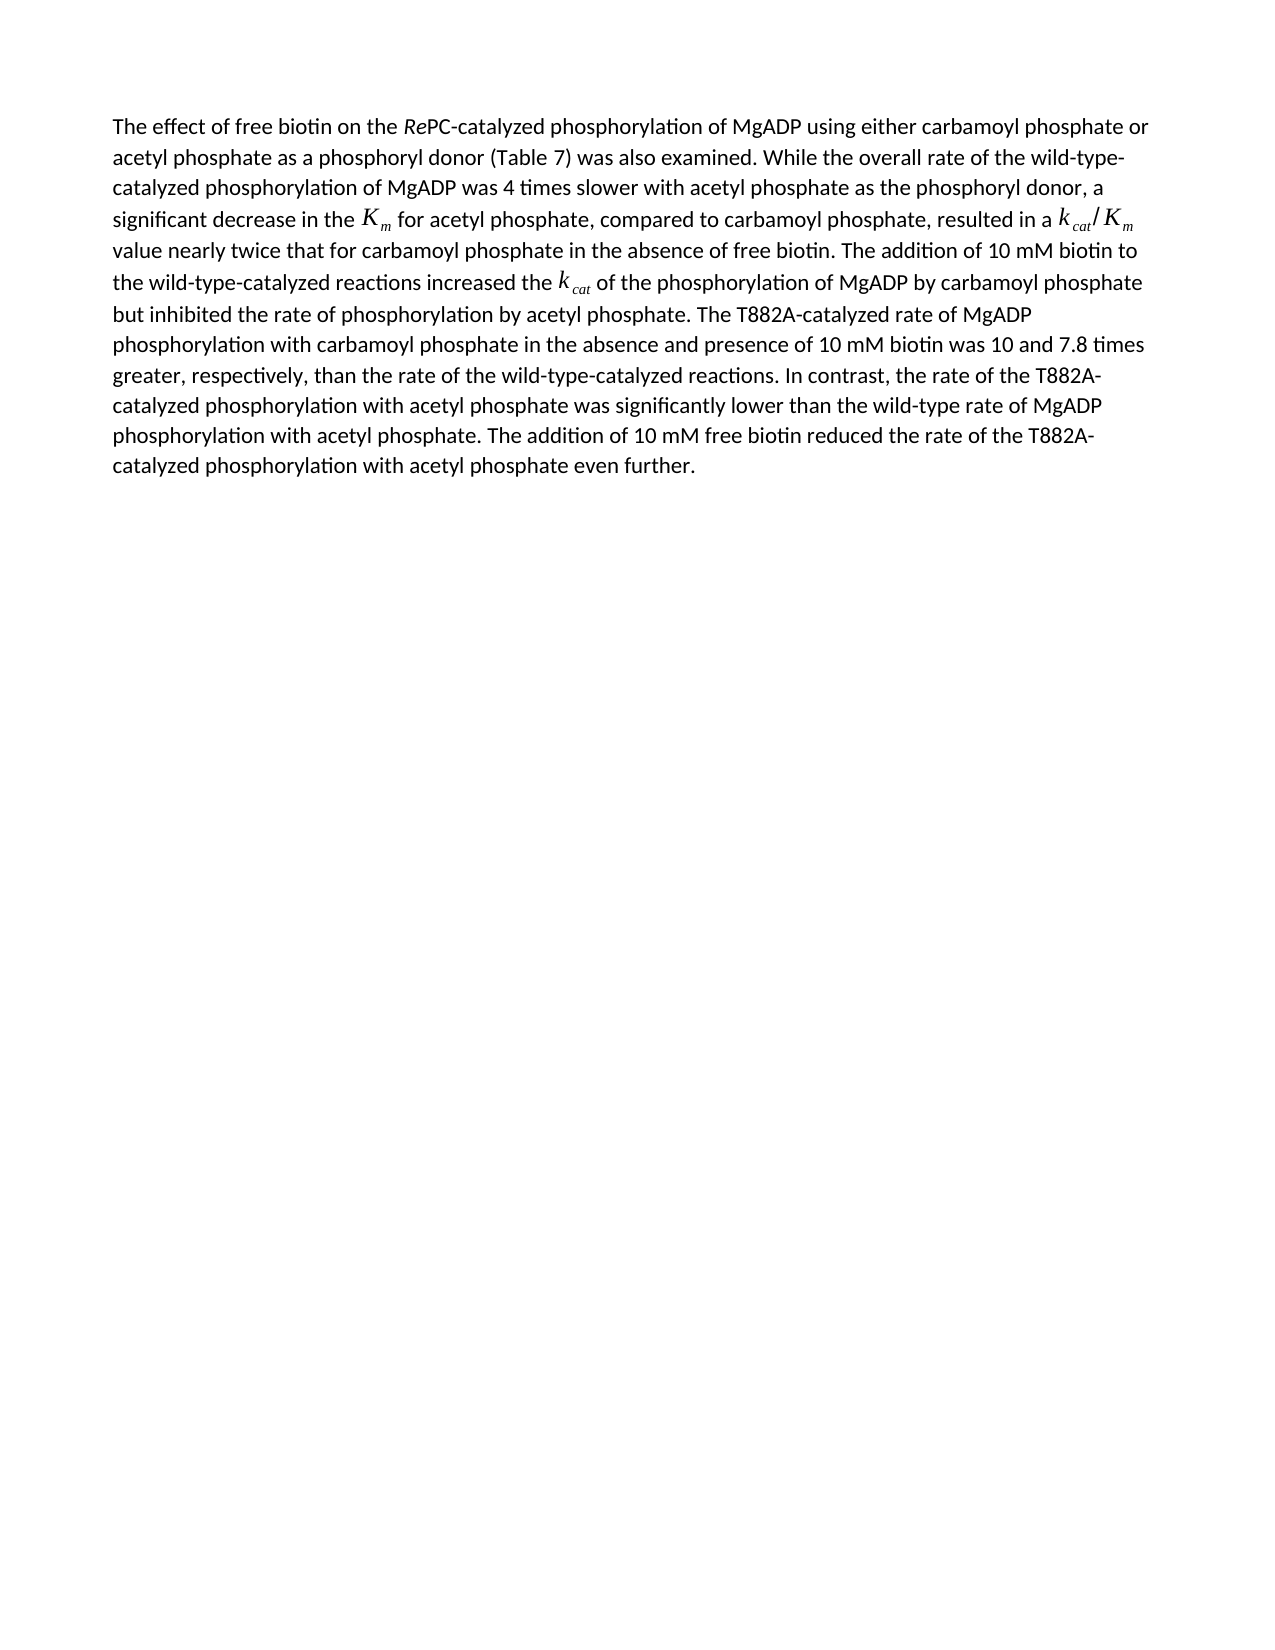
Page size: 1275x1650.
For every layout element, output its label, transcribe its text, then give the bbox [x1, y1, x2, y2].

text The effect of free biotin on the RePC-catalyzed phosphorylation of MgADP using either carbamoyl phosphate or acetyl phosphate as a phosphoryl donor (Table 7) was also examined. While the overall rate of the wild-type-catalyzed phosphorylation of MgADP was 4 times slower with acetyl phosphate as the phosphoryl donor, a significant decrease in the for acetyl phosphate, compared to carbamoyl phosphate, resulted in a value nearly twice that for carbamoyl phosphate in the absence of free biotin. The addition of 10 mM biotin to the wild-type-catalyzed reactions increased the of the phosphorylation of MgADP by carbamoyl phosphate but inhibited the rate of phosphorylation by acetyl phosphate. The T882A-catalyzed rate of MgADP phosphorylation with carbamoyl phosphate in the absence and presence of 10 mM biotin was 10 and 7.8 times greater, respectively, than the rate of the wild-type-catalyzed reactions. In contrast, the rate of the T882A-catalyzed phosphorylation with acetyl phosphate was significantly lower than the wild-type rate of MgADP phosphorylation with acetyl phosphate. The addition of 10 mM free biotin reduced the rate of the T882A-catalyzed phosphorylation with acetyl phosphate even further. [112, 112, 1162, 479]
